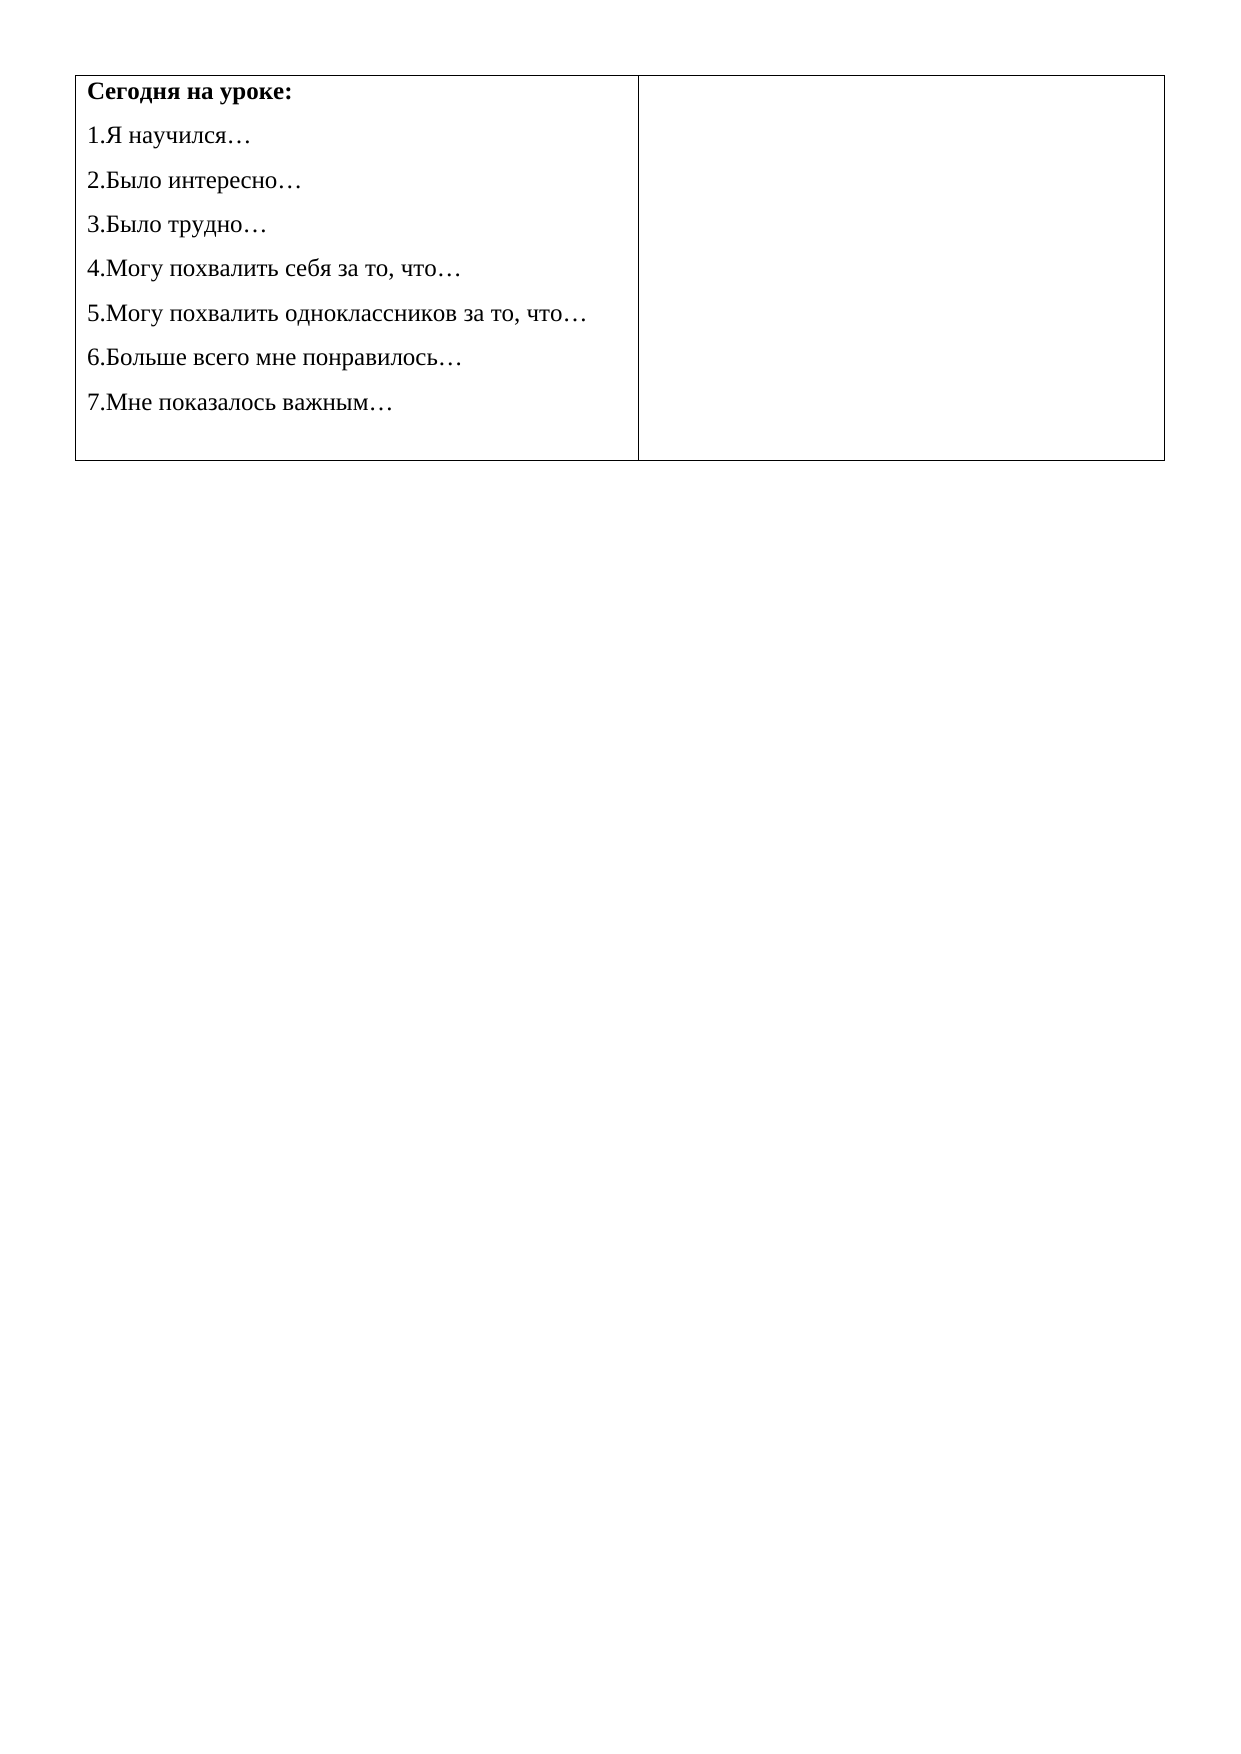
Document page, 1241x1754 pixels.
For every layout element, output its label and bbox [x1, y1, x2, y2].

table_cell [639, 76, 1164, 460]
table_cell [76, 76, 638, 460]
